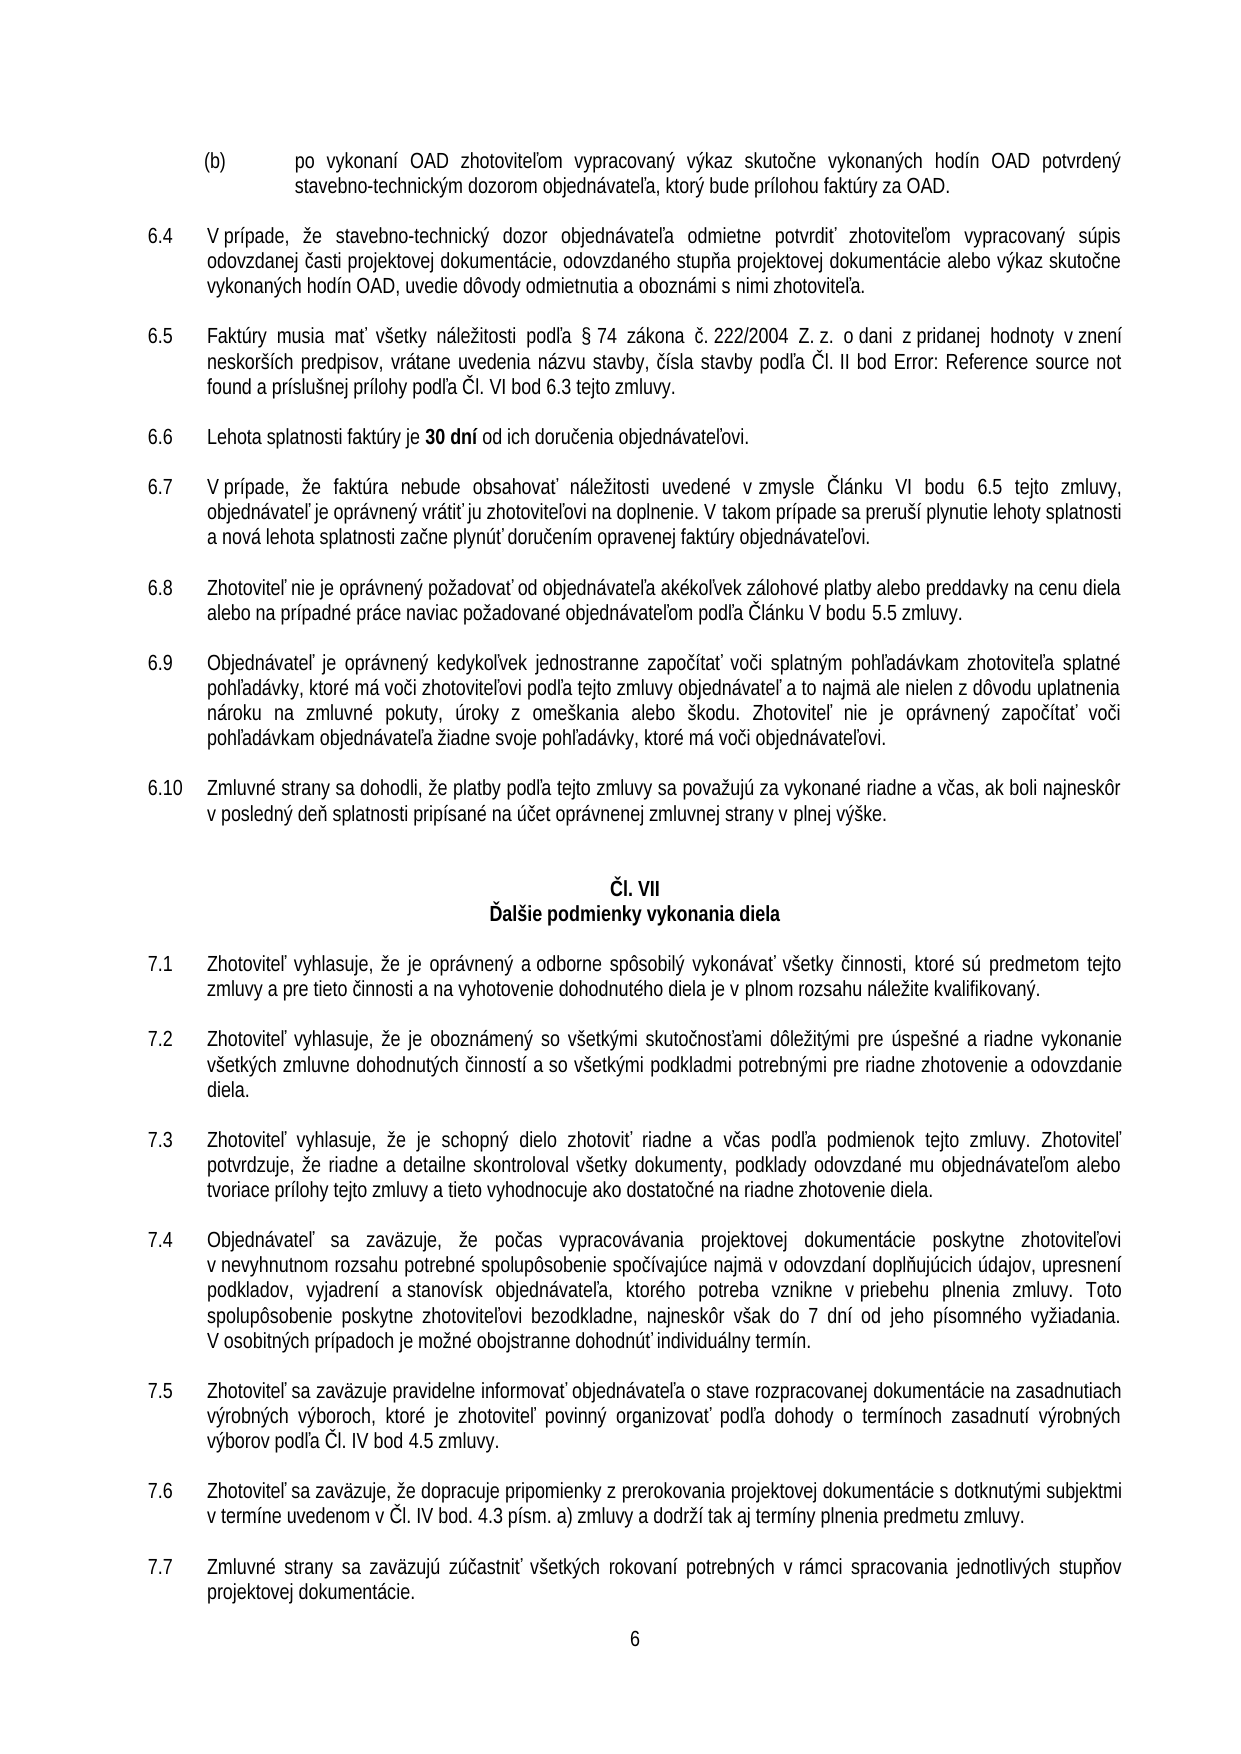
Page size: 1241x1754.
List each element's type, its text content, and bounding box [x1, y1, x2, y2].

text Čl. VII [148, 876, 1122, 901]
list Zhotoviteľ vyhlasuje, že je oprávnený a odborne spôsobilý vykonávať všetky činnosti, ktoré sú predmetom tejto zmluvy a pre tieto činnosti a na vyhotovenie dohodnutého diela je v plnom rozsahu náležite kvalifikovaný. [148, 951, 1122, 1001]
list Zhotoviteľ sa zaväzuje, že dopracuje pripomienky z prerokovania projektovej dokumentácie s dotknutými subjektmi v termíne uvedenom v Čl. IV bod. 4.3 písm. a) zmluvy a dodrží tak aj termíny plnenia predmetu zmluvy. [148, 1478, 1122, 1528]
list Zhotoviteľ vyhlasuje, že je schopný dielo zhotoviť riadne a včas podľa podmienok tejto zmluvy. Zhotoviteľ potvrdzuje, že riadne a detailne skontroloval všetky dokumenty, podklady odovzdané mu objednávateľom alebo tvoriace prílohy tejto zmluvy a tieto vyhodnocuje ako dostatočné na riadne zhotovenie diela. [148, 1127, 1122, 1202]
list V prípade, že faktúra nebude obsahovať náležitosti uvedené v zmysle Článku VI bodu 6.5 tejto zmluvy, objednávateľ je oprávnený vrátiť ju zhotoviteľovi na doplnenie. V takom prípade sa preruší plynutie lehoty splatnosti a nová lehota splatnosti začne plynúť doručením opravenej faktúry objednávateľovi. [148, 474, 1122, 549]
list V prípade, že stavebno-technický dozor objednávateľa odmietne potvrdiť zhotoviteľom vypracovaný súpis odovzdanej časti projektovej dokumentácie, odovzdaného stupňa projektovej dokumentácie alebo výkaz skutočne vykonaných hodín OAD, uvedie dôvody odmietnutia a oboznámi s nimi zhotoviteľa. [148, 223, 1122, 298]
list Objednávateľ sa zaväzuje, že počas vypracovávania projektovej dokumentácie poskytne zhotoviteľovi v nevyhnutnom rozsahu potrebné spolupôsobenie spočívajúce najmä v odovzdaní doplňujúcich údajov, upresnení podkladov, vyjadrení a stanovísk objednávateľa, ktorého potreba vznikne v priebehu plnenia zmluvy. Toto spolupôsobenie poskytne zhotoviteľovi bezodkladne, najneskôr však do 7 dní od jeho písomného vyžiadania. V osobitných prípadoch je možné obojstranne dohodnúť individuálny termín. [148, 1227, 1122, 1353]
list Zhotoviteľ sa zaväzuje pravidelne informovať objednávateľa o stave rozpracovanej dokumentácie na zasadnutiach výrobných výboroch, ktoré je zhotoviteľ povinný organizovať podľa dohody o termínoch zasadnutí výrobných výborov podľa Čl. IV bod 4.5 zmluvy. [148, 1378, 1122, 1453]
list Zmluvné strany sa zaväzujú zúčastniť všetkých rokovaní potrebných v rámci spracovania jednotlivých stupňov projektovej dokumentácie. [148, 1553, 1122, 1604]
list Zmluvné strany sa dohodli, že platby podľa tejto zmluvy sa považujú za vykonané riadne a včas, ak boli najneskôr v posledný deň splatnosti pripísané na účet oprávnenej zmluvnej strany v plnej výške. [148, 775, 1122, 826]
list Zhotoviteľ nie je oprávnený požadovať od objednávateľa akékoľvek zálohové platby alebo preddavky na cenu diela alebo na prípadné práce naviac požadované objednávateľom podľa Článku V bodu 5.5 zmluvy. [148, 574, 1122, 625]
list Objednávateľ je oprávnený kedykoľvek jednostranne započítať voči splatným pohľadávkam zhotoviteľa splatné pohľadávky, ktoré má voči zhotoviteľovi podľa tejto zmluvy objednávateľ a to najmä ale nielen z dôvodu uplatnenia nároku na zmluvné pokuty, úroky z omeškania alebo škodu. Zhotoviteľ nie je oprávnený započítať voči pohľadávkam objednávateľa žiadne svoje pohľadávky, ktoré má voči objednávateľovi. [148, 650, 1122, 750]
list Zhotoviteľ vyhlasuje, že je oboznámený so všetkými skutočnosťami dôležitými pre úspešné a riadne vykonanie všetkých zmluvne dohodnutých činností a so všetkými podkladmi potrebnými pre riadne zhotovenie a odovzdanie diela. [148, 1026, 1122, 1102]
text Ďalšie podmienky vykonania diela [148, 901, 1122, 926]
list Lehota splatnosti faktúry je 30 dní od ich doručenia objednávateľovi. [148, 424, 1122, 449]
list po vykonaní OAD zhotoviteľom vypracovaný výkaz skutočne vykonaných hodín OAD potvrdený stavebno-technickým dozorom objednávateľa, ktorý bude prílohou faktúry za OAD. [204, 148, 1122, 198]
